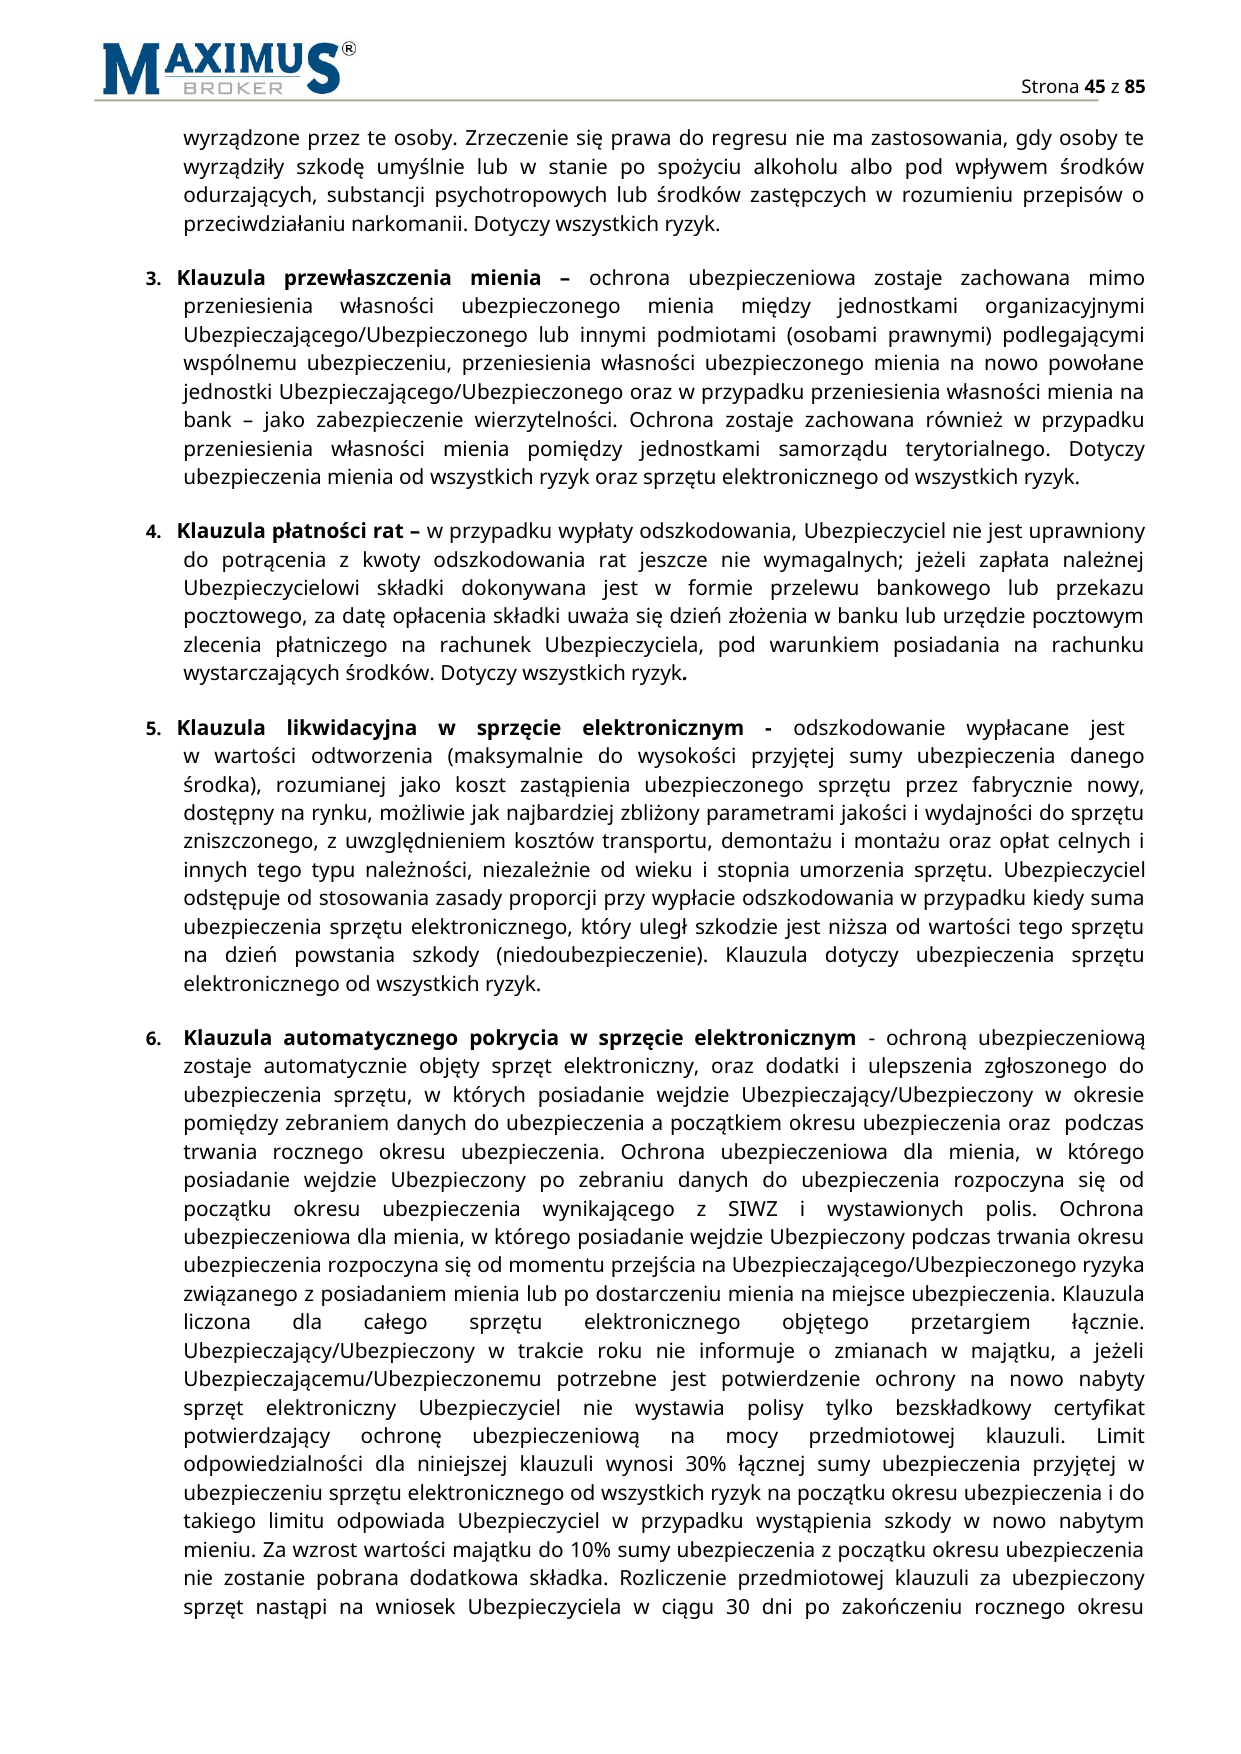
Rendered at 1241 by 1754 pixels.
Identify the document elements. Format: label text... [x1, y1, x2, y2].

picture [97, 37, 362, 99]
list Klauzula płatności rat – w przypadku wypłaty odszkodowania, Ubezpieczyciel nie jest uprawniony do potrącenia z kwoty odszkodowania rat jeszcze nie wymagalnych; jeżeli zapłata należnej Ubezpieczycielowi składki dokonywana jest w formie przelewu bankowego lub przekazu pocztowego, za datę opłacenia składki uważa się dzień złożenia w banku lub urzędzie pocztowym zlecenia płatniczego na rachunek Ubezpieczyciela, pod warunkiem posiadania na rachunku wystarczających środków. Dotyczy wszystkich ryzyk. [146, 516, 1146, 687]
list Klauzula przewłaszczenia mienia – ochrona ubezpieczeniowa zostaje zachowana mimo przeniesienia własności ubezpieczonego mienia między jednostkami organizacyjnymi Ubezpieczającego/Ubezpieczonego lub innymi podmiotami (osobami prawnymi) podlegającymi wspólnemu ubezpieczeniu, przeniesienia własności ubezpieczonego mienia na nowo powołane jednostki Ubezpieczającego/Ubezpieczonego oraz w przypadku przeniesienia własności mienia na bank – jako zabezpieczenie wierzytelności. Ochrona zostaje zachowana również w przypadku przeniesienia własności mienia pomiędzy jednostkami samorządu terytorialnego. Dotyczy ubezpieczenia mienia od wszystkich ryzyk oraz sprzętu elektronicznego od wszystkich ryzyk. [146, 263, 1146, 491]
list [146, 123, 1146, 237]
list Klauzula likwidacyjna w sprzęcie elektronicznym - odszkodowanie wypłacane jest w wartości odtworzenia (maksymalnie do wysokości przyjętej sumy ubezpieczenia danego środka), rozumianej jako koszt zastąpienia ubezpieczonego sprzętu przez fabrycznie nowy, dostępny na rynku, możliwie jak najbardziej zbliżony parametrami jakości i wydajności do sprzętu zniszczonego, z uwzględnieniem kosztów transportu, demontażu i montażu oraz opłat celnych i innych tego typu należności, niezależnie od wieku i stopnia umorzenia sprzętu. Ubezpieczyciel odstępuje od stosowania zasady proporcji przy wypłacie odszkodowania w przypadku kiedy suma ubezpieczenia sprzętu elektronicznego, który uległ szkodzie jest niższa od wartości tego sprzętu na dzień powstania szkody (niedoubezpieczenie). Klauzula dotyczy ubezpieczenia sprzętu elektronicznego od wszystkich ryzyk. [146, 713, 1146, 997]
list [146, 1023, 1146, 1620]
